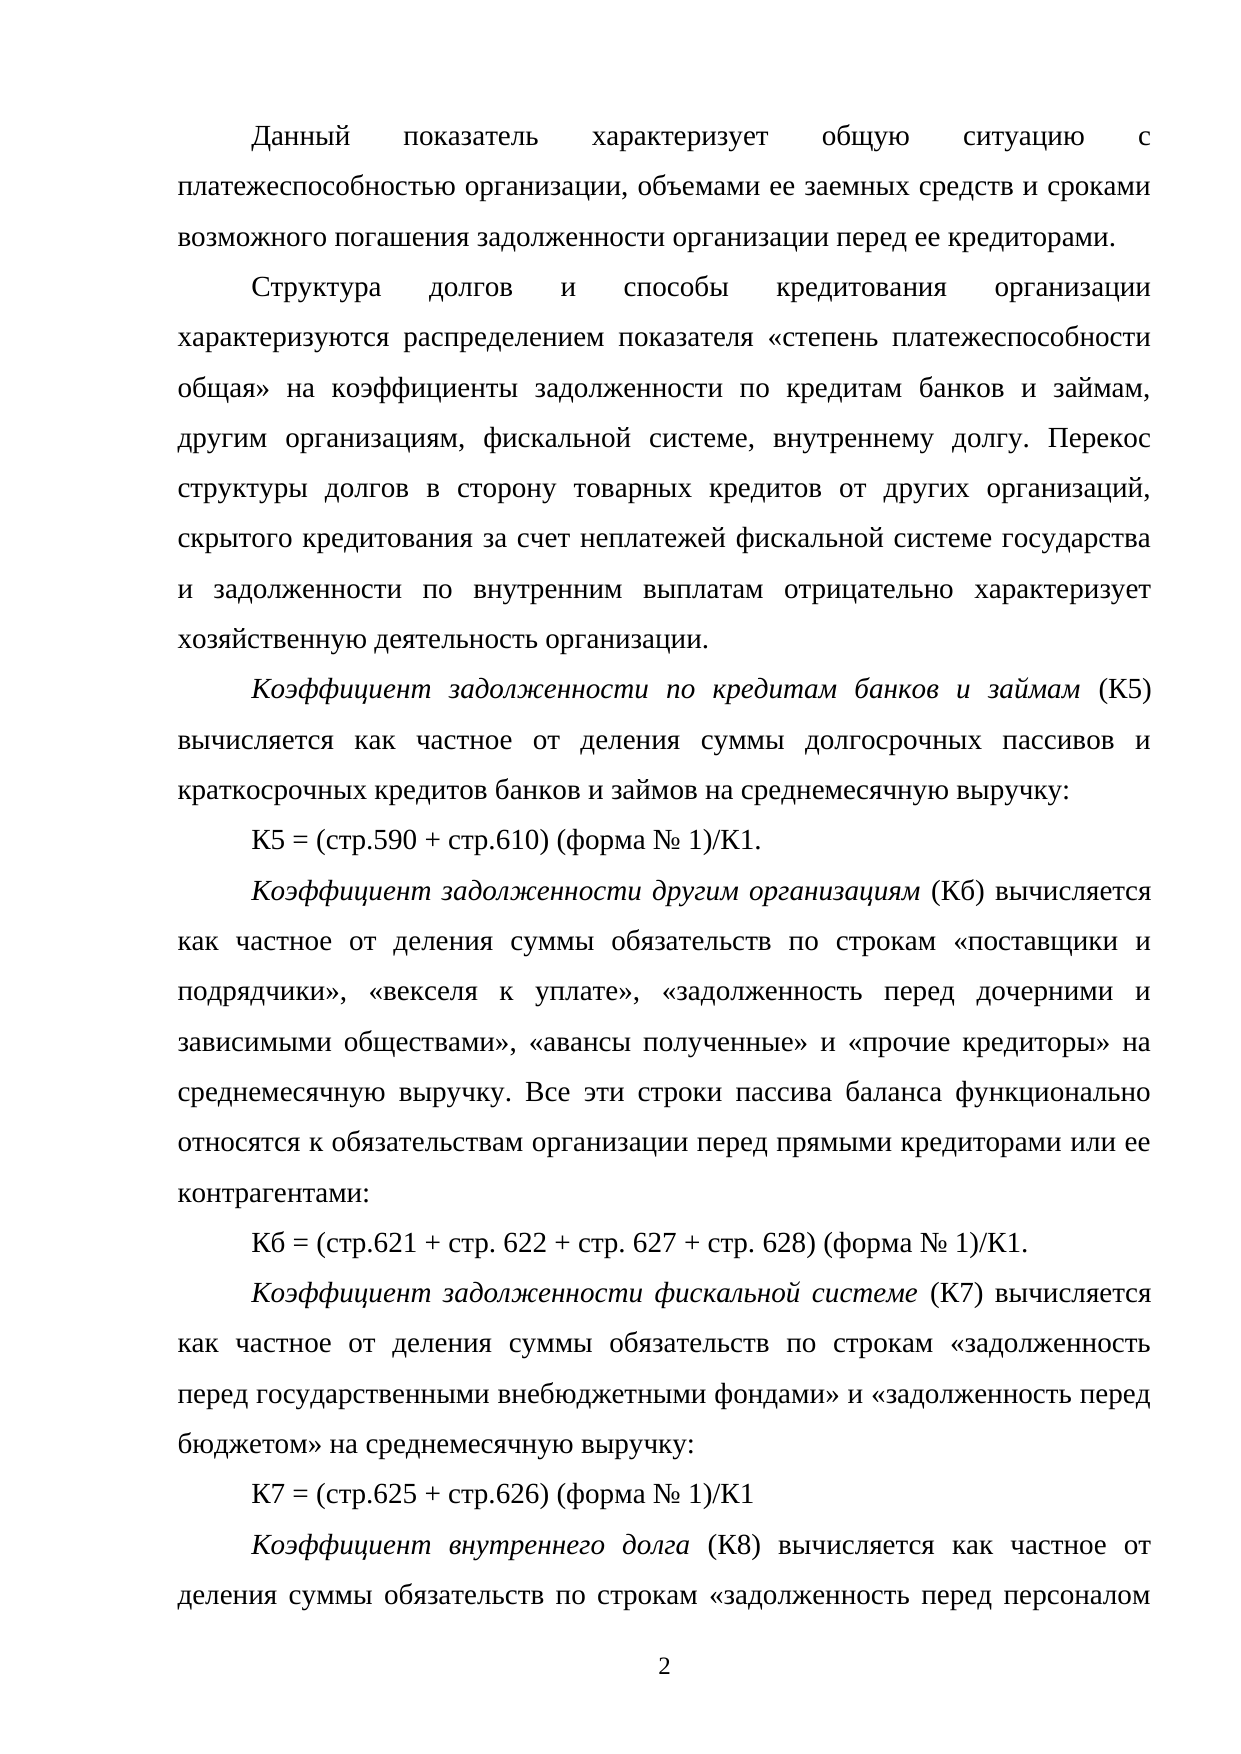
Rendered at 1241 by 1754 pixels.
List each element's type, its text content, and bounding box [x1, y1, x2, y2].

text Коэффициент задолженности фискальной системе (К7) вычисляется как частное от деления суммы обязательств по строкам «задолженность перед государственными внебюджетными фондами» и «задолженность перед бюджетом» на среднемесячную выручку: [177, 1275, 1152, 1460]
text К7 = (стр.625 + стр.626) (форма № 1)/К1 [177, 1477, 1152, 1510]
text Коэффициент задолженности другим организациям (Кб) вычисляется как частное от деления суммы обязательств по строкам «поставщики и подрядчики», «векселя к уплате», «задолженность перед дочерними и зависимыми обществами», «авансы полученные» и «прочие кредиторы» на среднемесячную выручку. Все эти строки пассива баланса функционально относятся к обязательствам организации перед прямыми кредиторами или ее контрагентами: [177, 873, 1152, 1208]
text Данный показатель характеризует общую ситуацию с платежеспособностью организации, объемами ее заемных средств и сроками возможного погашения задолженности организации перед ее кредиторами. [177, 118, 1152, 252]
text Структура долгов и способы кредитования организации характеризуются распределением показателя «степень платежеспособности общая» на коэффициенты задолженности по кредитам банков и займам, другим организациям, фискальной системе, внутреннему долгу. Перекос структуры долгов в сторону товарных кредитов от других организаций, скрытого кредитования за счет неплатежей фискальной системе государства и задолженности по внутренним выплатам отрицательно характеризует хозяйственную деятельность организации. [177, 269, 1152, 655]
text Коэффициент задолженности по кредитам банков и займам (К5) вычисляется как частное от деления суммы долгосрочных пассивов и краткосрочных кредитов банков и займов на среднемесячную выручку: [177, 672, 1152, 806]
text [177, 1527, 1152, 1611]
text К5 = (стр.590 + стр.610) (форма № 1)/К1. [177, 822, 1152, 856]
text Кб = (стр.621 + стр. 622 + стр. 627 + стр. 628) (форма № 1)/К1. [177, 1225, 1152, 1258]
